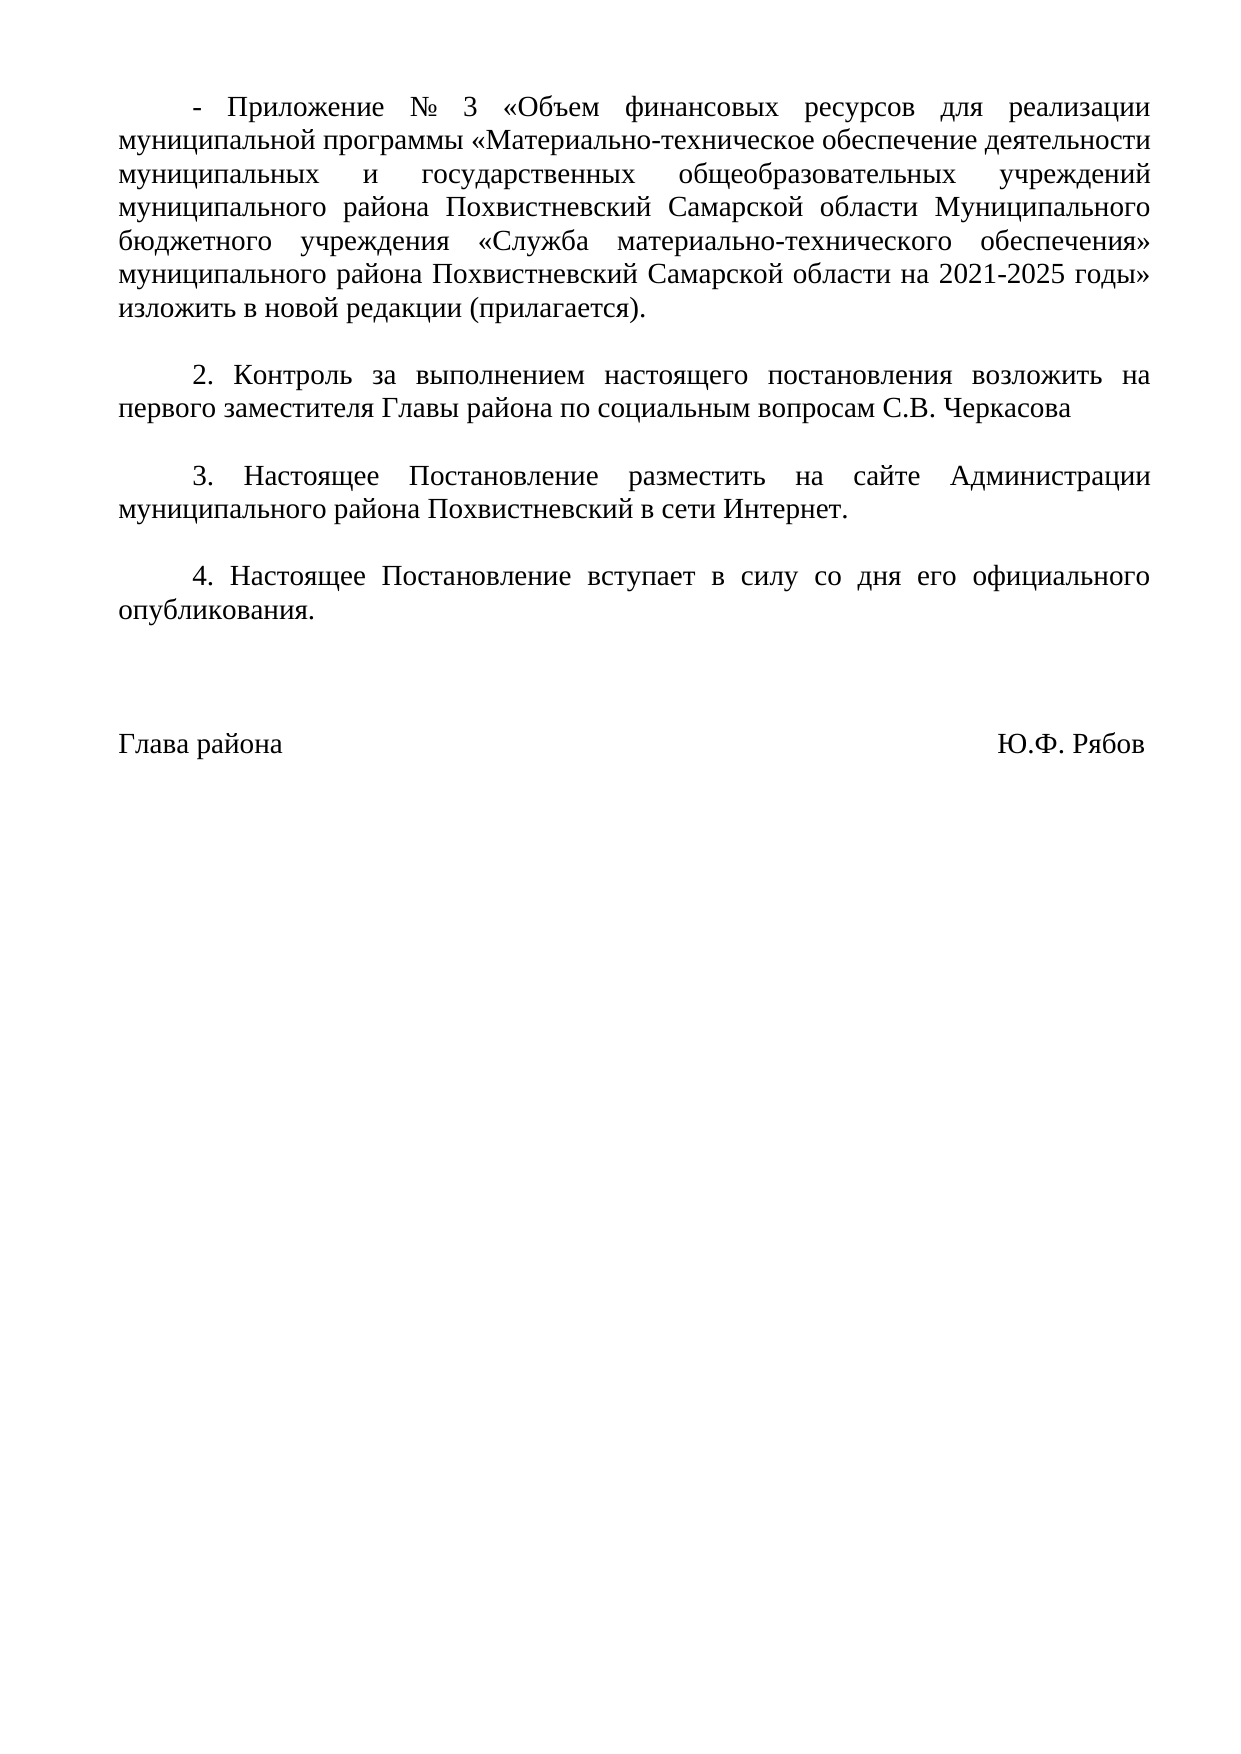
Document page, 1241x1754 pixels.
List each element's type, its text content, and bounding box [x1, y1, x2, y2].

text - Приложение № 3 «Объем финансовых ресурсов для реализации муниципальной программы «Материально-техническое обеспечение деятельности муниципальных и государственных общеобразовательных учреждений муниципального района Похвистневский Самарской области Муниципального бюджетного учреждения «Служба материально-технического обеспечения» муниципального района Похвистневский Самарской области на 2021-2025 годы» изложить в новой редакции (прилагается). [118, 89, 1152, 323]
text Глава района Ю.Ф. Рябов [118, 726, 1152, 759]
text 3. Настоящее Постановление разместить на сайте Администрации муниципального района Похвистневский в сети Интернет. [118, 458, 1152, 525]
text 2. Контроль за выполнением настоящего постановления возложить на первого заместителя Главы района по социальным вопросам С.В. Черкасова [118, 357, 1152, 424]
text 4. Настоящее Постановление вступает в силу со дня его официального опубликования. [118, 558, 1152, 625]
